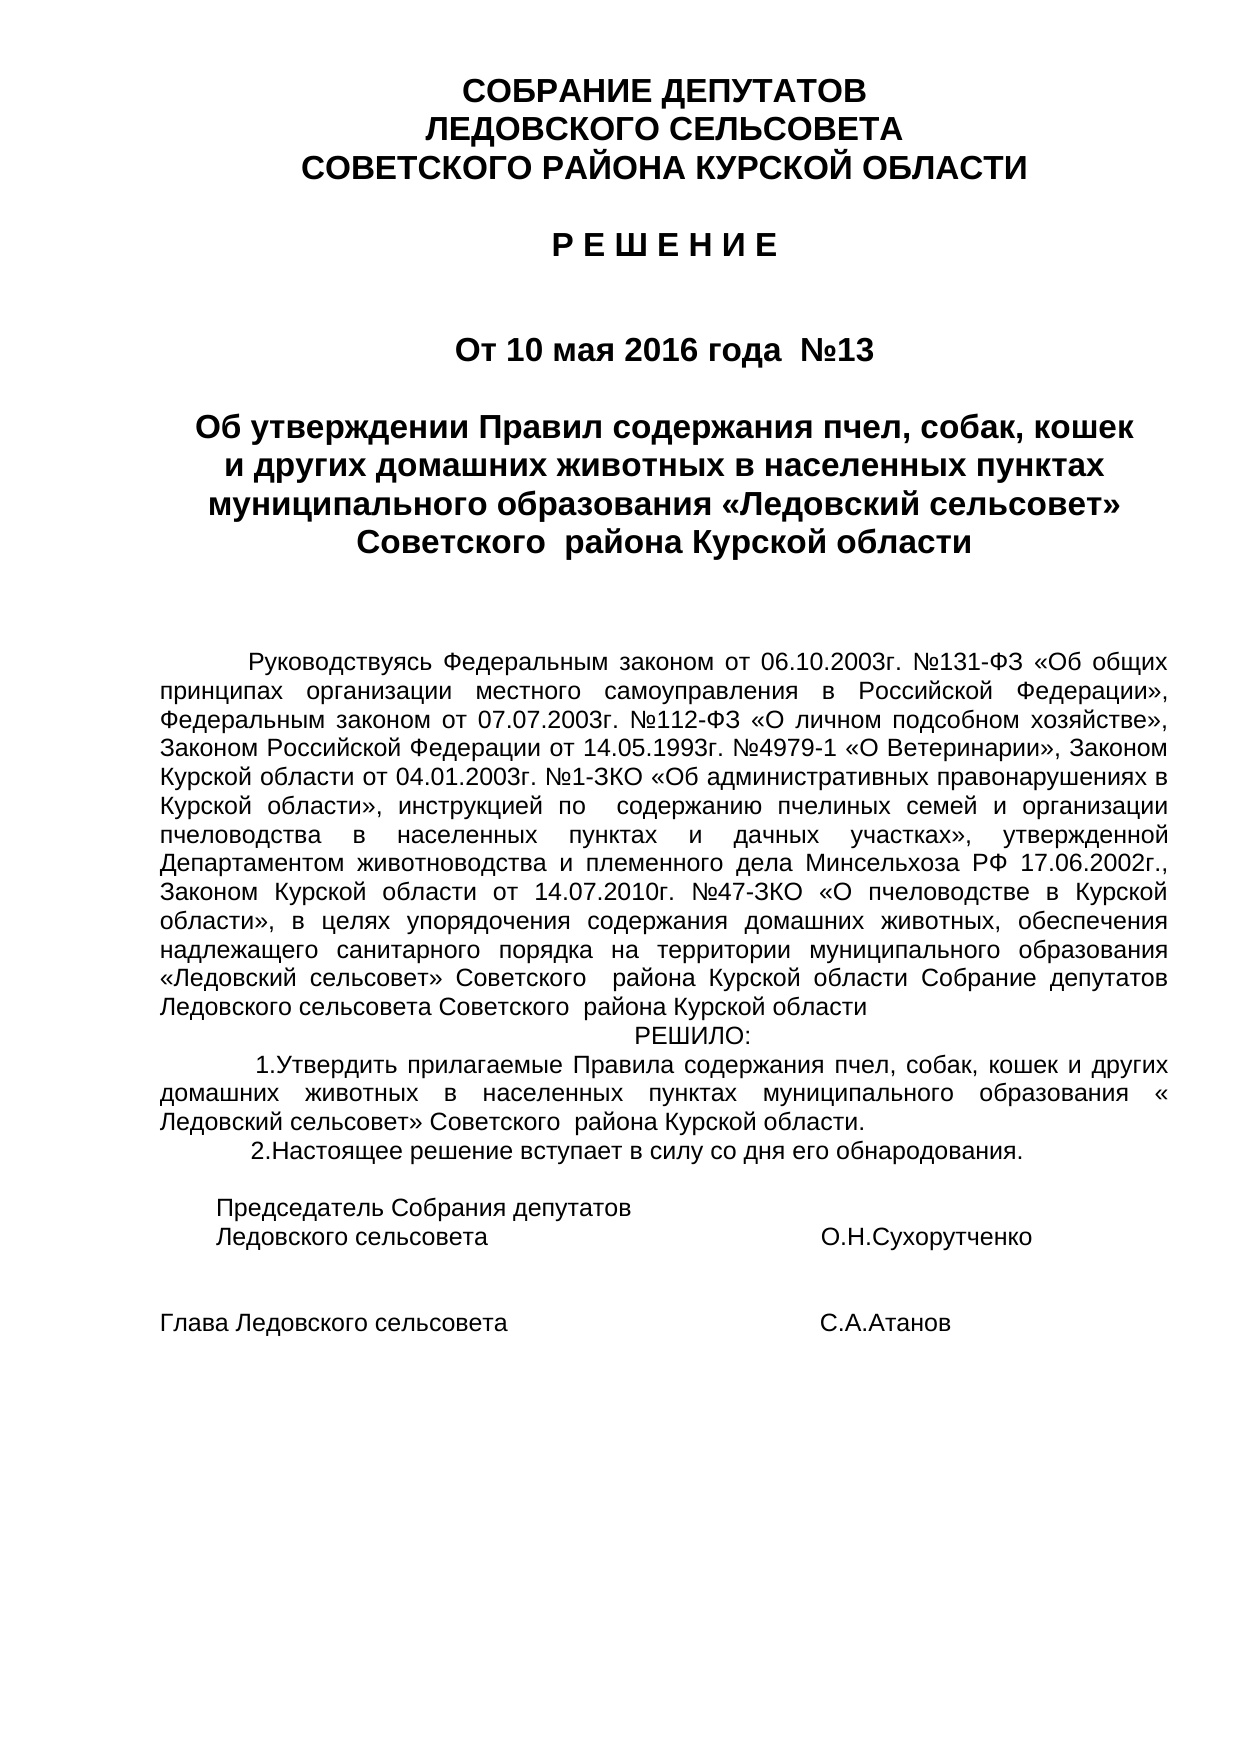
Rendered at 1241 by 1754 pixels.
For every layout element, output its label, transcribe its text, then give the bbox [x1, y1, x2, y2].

text Руководствуясь Федеральным законом от 06.10.2003г. №131-ФЗ «Об общих принципах организации местного самоуправления в Российской Федерации», Федеральным законом от 07.07.2003г. №112-ФЗ «О личном подсобном хозяйстве», Законом Российской Федерации от 14.05.1993г. №4979-1 «О Ветеринарии», Законом Курской области от 04.01.2003г. №1-ЗКО «Об административных правонарушениях в Курской области», инструкцией по содержанию пчелиных семей и организации пчеловодства в населенных пунктах и дачных участках», утвержденной Департаментом животноводства и племенного дела Минсельхоза РФ 17.06.2002г., Законом Курской области от 14.07.2010г. №47-ЗКО «О пчеловодстве в Курской области», в целях упорядочения содержания домашних животных, обеспечения надлежащего санитарного порядка на территории муниципального образования «Ледовский сельсовет» Советского района Курской области Собрание депутатов Ледовского сельсовета Советского района Курской области [159, 647, 1169, 1021]
text Глава Ледовского сельсовета С.А.Атанов [159, 1308, 1169, 1337]
text РЕШИЛО: [159, 1021, 1169, 1049]
text Советского района Курской области [159, 522, 1169, 561]
text муниципального образования «Ледовский сельсовет» [159, 484, 1169, 522]
text 2.Настоящее решение вступает в силу со дня его обнародования. [159, 1136, 1169, 1164]
text и других домашних животных в населенных пунктах [159, 446, 1169, 484]
text 1.Утвердить прилагаемые Правила содержания пчел, собак, кошек и других домашних животных в населенных пунктах муниципального образования « Ледовский сельсовет» Советского района Курской области. [159, 1049, 1169, 1136]
text От 10 мая 2016 года №13 [159, 330, 1169, 369]
text ЛЕДОВСКОГО СЕЛЬСОВЕТА [159, 109, 1169, 148]
text Р Е Ш Е Н И Е [159, 224, 1169, 263]
text Председатель Собрания депутатов [159, 1193, 1169, 1222]
text СОБРАНИЕ ДЕПУТАТОВ [159, 71, 1169, 109]
text Об утверждении Правил содержания пчел, собак, кошек [159, 407, 1169, 446]
text СОВЕТСКОГО РАЙОНА КУРСКОЙ ОБЛАСТИ [159, 148, 1169, 186]
text Ледовского сельсовета О.Н.Сухорутченко [159, 1222, 1169, 1251]
